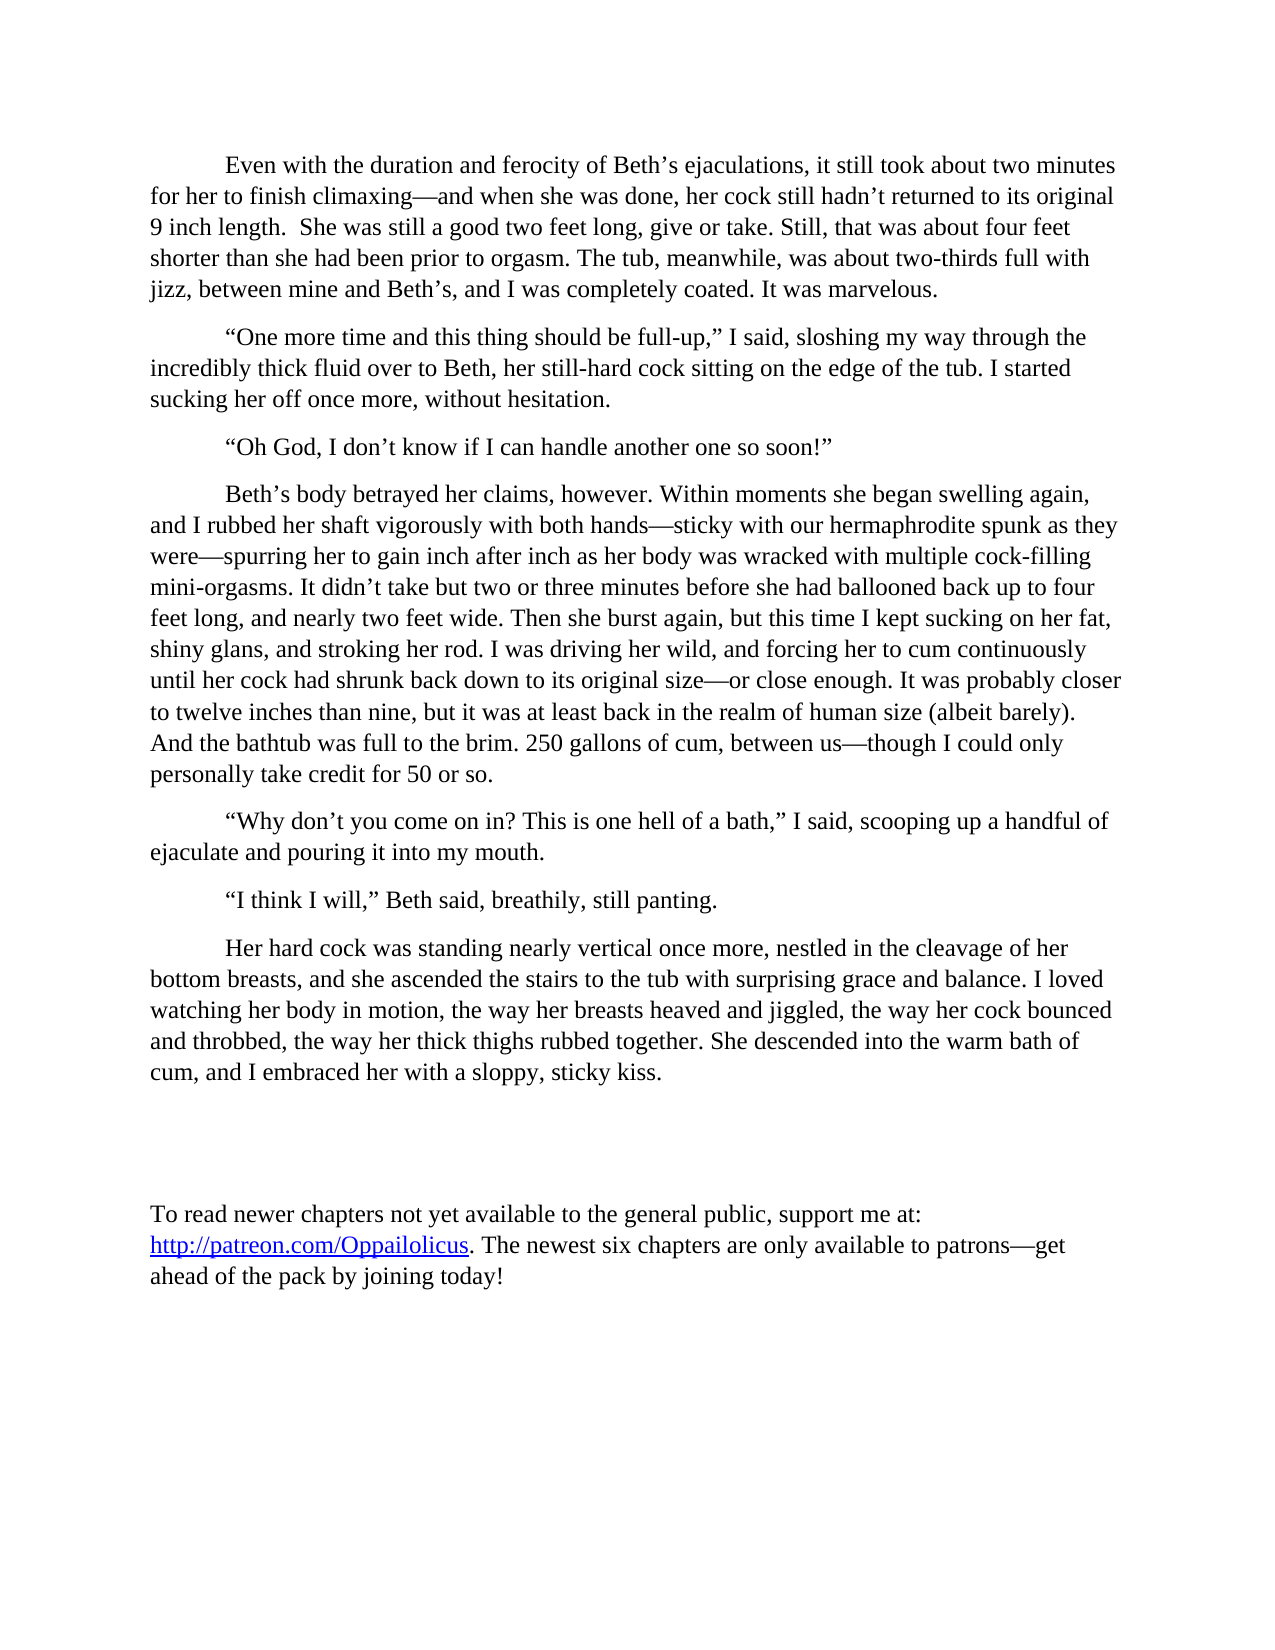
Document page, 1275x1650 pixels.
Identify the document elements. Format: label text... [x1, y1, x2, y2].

text “Why don’t you come on in? This is one hell of a bath,” I said, scooping up a handful of ejaculate and pouring it into my mouth. [150, 806, 1125, 866]
text Her hard cock was standing nearly vertical once more, nestled in the cleavage of her bottom breasts, and she ascended the stairs to the tub with surprising grace and balance. I loved watching her body in motion, the way her breasts heaved and jiggled, the way her cock bounced and throbbed, the way her thick thighs rubbed together. She descended into the warm bath of cum, and I embraced her with a sloppy, sticky kiss. [150, 933, 1125, 1086]
text “Oh God, I don’t know if I can handle another one so soon!” [150, 432, 1125, 460]
text “One more time and this thing should be full-up,” I said, sloshing my way through the incredibly thick fluid over to Beth, her still-hard cock sitting on the edge of the tub. I started sucking her off once more, without hesitation. [150, 322, 1125, 413]
text To read newer chapters not yet available to the general public, support me at: http://patreon.com/Oppailolicus. The newest six chapters are only available to patrons—get ahead of the pack by joining today! [150, 1199, 1125, 1290]
text “I think I will,” Beth said, breathily, still panting. [150, 885, 1125, 914]
text Even with the duration and ferocity of Beth’s ejaculations, it still took about two minutes for her to finish climaxing—and when she was done, her cock still hadn’t returned to its original 9 inch length. She was still a good two feet long, give or take. Still, that was about four feet shorter than she had been prior to orgasm. The tub, meanwhile, was about two-thirds full with jizz, between mine and Beth’s, and I was completely coated. It was marvelous. [150, 150, 1125, 303]
text Beth’s body betrayed her claims, however. Within moments she began swelling again, and I rubbed her shaft vigorously with both hands—sticky with our hermaphrodite spunk as they were—spurring her to gain inch after inch as her body was wracked with multiple cock-filling mini-orgasms. It didn’t take but two or three minutes before she had ballooned back up to four feet long, and nearly two feet wide. Then she burst again, but this time I kept sucking on her fat, shiny glans, and stroking her rod. I was driving her wild, and forcing her to cum continuously until her cock had shrunk back down to its original size—or close enough. It was probably closer to twelve inches than nine, but it was at least back in the realm of human size (albeit barely). And the bathtub was full to the brim. 250 gallons of cum, between us—though I could only personally take credit for 50 or so. [150, 479, 1125, 787]
